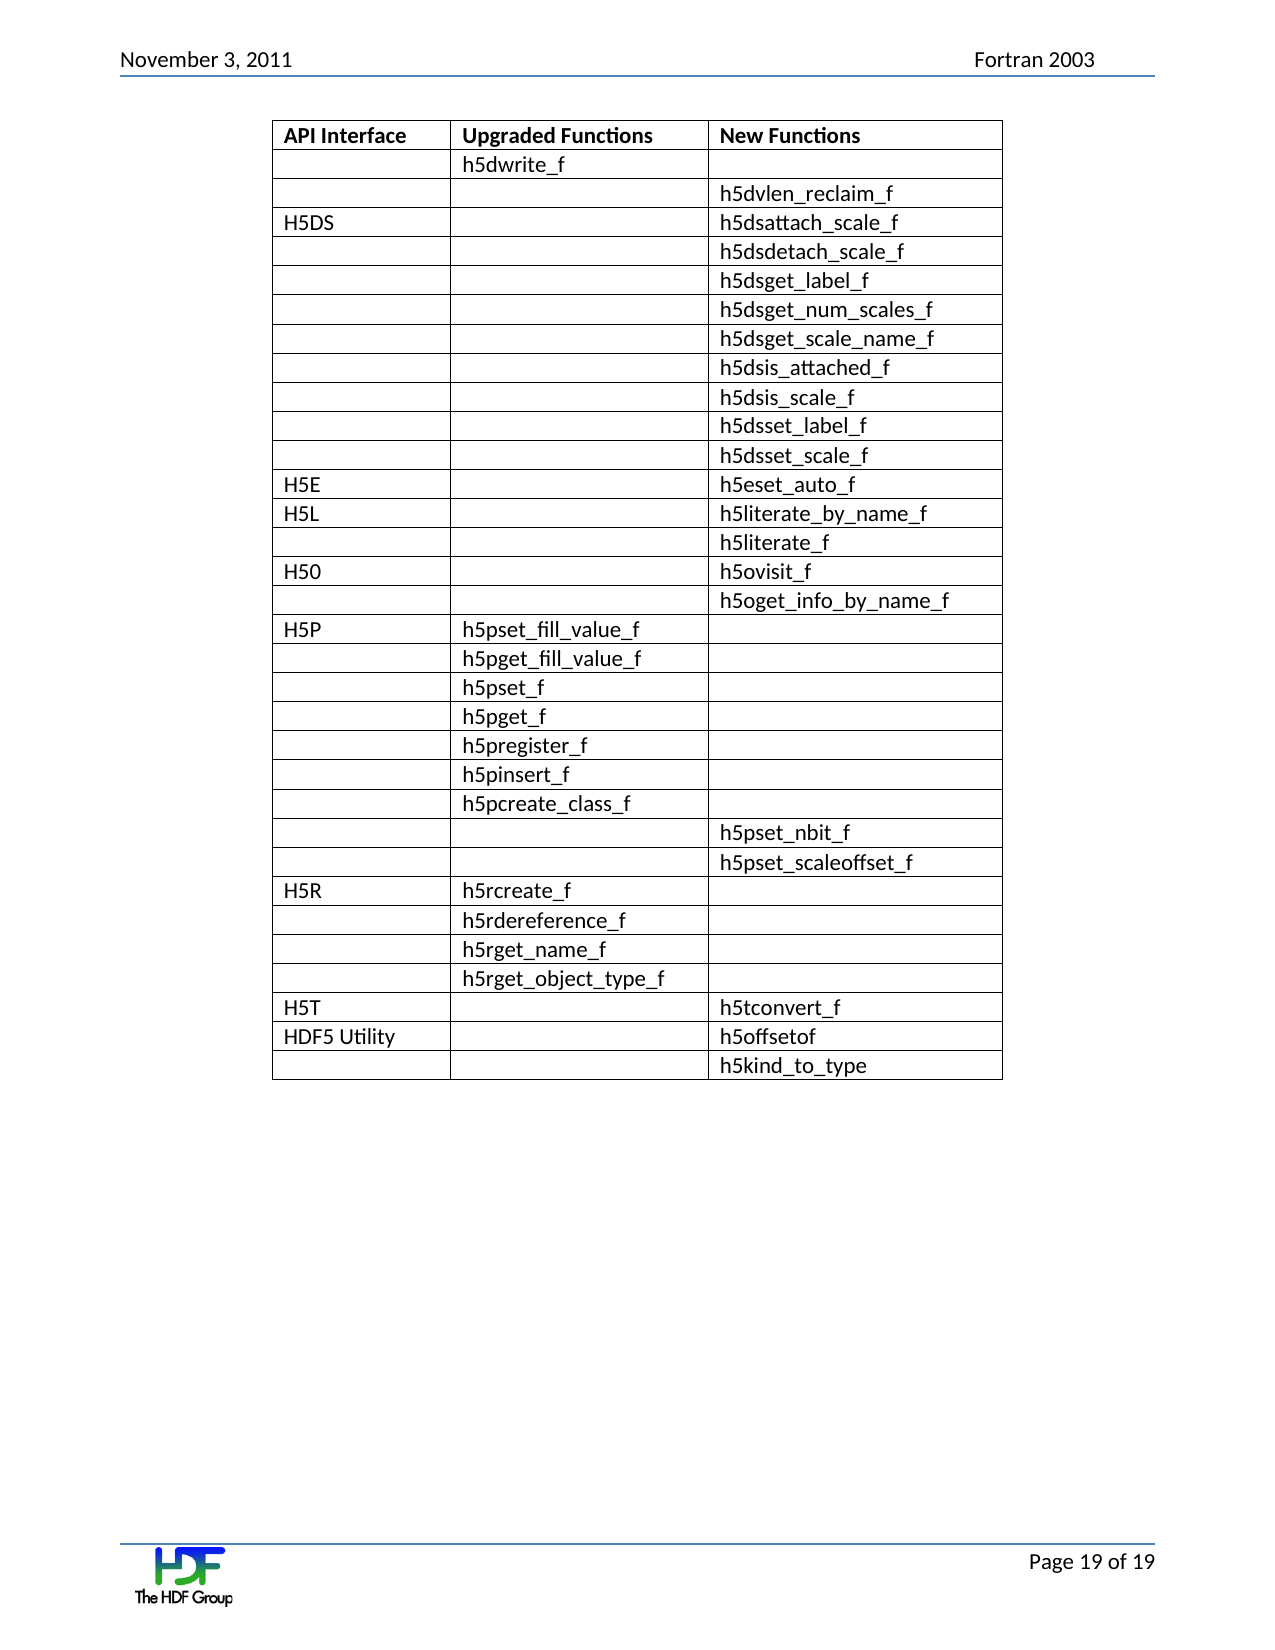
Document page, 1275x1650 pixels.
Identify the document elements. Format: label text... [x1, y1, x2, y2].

table_cell [273, 935, 450, 963]
table_cell h5pget_fill_value_f [451, 644, 708, 672]
table_cell [709, 877, 1002, 905]
table_cell [451, 354, 708, 382]
table_cell [273, 383, 450, 411]
table_cell [451, 1051, 708, 1079]
table_cell [273, 528, 450, 556]
table_cell [451, 470, 708, 498]
table_cell HDF5 Utility [273, 1022, 450, 1050]
table_cell H5L [273, 499, 450, 527]
table_cell [451, 179, 708, 207]
table_cell h5pset_fill_value_f [451, 615, 708, 643]
table_cell [451, 412, 708, 440]
table_cell [709, 615, 1002, 643]
table_cell [273, 906, 450, 934]
table_cell [451, 1022, 708, 1050]
table_cell h5eset_auto_f [709, 470, 1002, 498]
table_cell [451, 266, 708, 294]
table_cell H5P [273, 615, 450, 643]
table_cell h5oget_info_by_name_f [709, 586, 1002, 614]
table_cell h5rget_name_f [451, 935, 708, 963]
table_cell h5rget_object_type_f [451, 964, 708, 992]
picture [135, 1547, 233, 1607]
table_cell [451, 848, 708, 876]
table_cell h5dsget_scale_name_f [709, 325, 1002, 352]
table_cell h5dsset_label_f [709, 412, 1002, 440]
table_cell [451, 325, 708, 352]
table_cell [273, 644, 450, 672]
table_cell [273, 760, 450, 788]
table_cell [451, 586, 708, 614]
table_cell [273, 790, 450, 817]
table_cell [273, 237, 450, 265]
table_cell h5kind_to_type [709, 1051, 1002, 1079]
table_cell H5E [273, 470, 450, 498]
table_cell h5tconvert_f [709, 993, 1002, 1021]
table_cell [273, 150, 450, 178]
table_cell [273, 819, 450, 847]
table_cell [273, 1051, 450, 1079]
table_cell [709, 760, 1002, 788]
table_cell [451, 441, 708, 469]
table_cell h5dvlen_reclaim_f [709, 179, 1002, 207]
table_cell [273, 354, 450, 382]
table_cell h5ovisit_f [709, 557, 1002, 585]
table_cell h5offsetof [709, 1022, 1002, 1050]
table_cell [451, 819, 708, 847]
table_cell [273, 731, 450, 759]
table_cell [273, 441, 450, 469]
table_cell [709, 673, 1002, 701]
table_cell [273, 325, 450, 352]
table_cell h5dsis_attached_f [709, 354, 1002, 382]
table_cell h5pregister_f [451, 731, 708, 759]
table_cell [709, 150, 1002, 178]
table_cell [451, 557, 708, 585]
table_cell h5dsattach_scale_f [709, 208, 1002, 236]
table_header New Functions [709, 121, 1002, 149]
table_cell h5pset_nbit_f [709, 819, 1002, 847]
table_cell [709, 935, 1002, 963]
table_cell [273, 848, 450, 876]
table_cell h5rdereference_f [451, 906, 708, 934]
table_cell [451, 993, 708, 1021]
table_cell h5dwrite_f [451, 150, 708, 178]
table_cell [709, 644, 1002, 672]
table_cell h5pcreate_class_f [451, 790, 708, 817]
table_cell H5T [273, 993, 450, 1021]
table_cell h5dsget_num_scales_f [709, 295, 1002, 323]
table_cell [273, 179, 450, 207]
table_cell h5literate_by_name_f [709, 499, 1002, 527]
table_cell [451, 499, 708, 527]
table_cell h5dsis_scale_f [709, 383, 1002, 411]
table_cell [451, 383, 708, 411]
table_cell H5R [273, 877, 450, 905]
table_cell h5pget_f [451, 702, 708, 730]
table_cell [709, 790, 1002, 817]
table_cell [451, 237, 708, 265]
table_cell [709, 906, 1002, 934]
table_cell h5dsset_scale_f [709, 441, 1002, 469]
table_cell [451, 528, 708, 556]
table_cell [273, 964, 450, 992]
table_cell [709, 964, 1002, 992]
table_cell h5pset_f [451, 673, 708, 701]
table_header Upgraded Functions [451, 121, 708, 149]
table_cell [273, 295, 450, 323]
table_cell [451, 295, 708, 323]
table_cell [273, 412, 450, 440]
table_cell h5dsget_label_f [709, 266, 1002, 294]
table_cell [709, 702, 1002, 730]
table_cell h5rcreate_f [451, 877, 708, 905]
table_cell [451, 208, 708, 236]
table_cell [273, 586, 450, 614]
table_cell [273, 702, 450, 730]
table_cell [709, 731, 1002, 759]
table_cell [273, 266, 450, 294]
table_cell h5pinsert_f [451, 760, 708, 788]
table_cell h5literate_f [709, 528, 1002, 556]
table_cell [273, 673, 450, 701]
table_cell H50 [273, 557, 450, 585]
table_header API Interface [273, 121, 450, 149]
table_cell h5dsdetach_scale_f [709, 237, 1002, 265]
table_cell H5DS [273, 208, 450, 236]
table_cell h5pset_scaleoffset_f [709, 848, 1002, 876]
